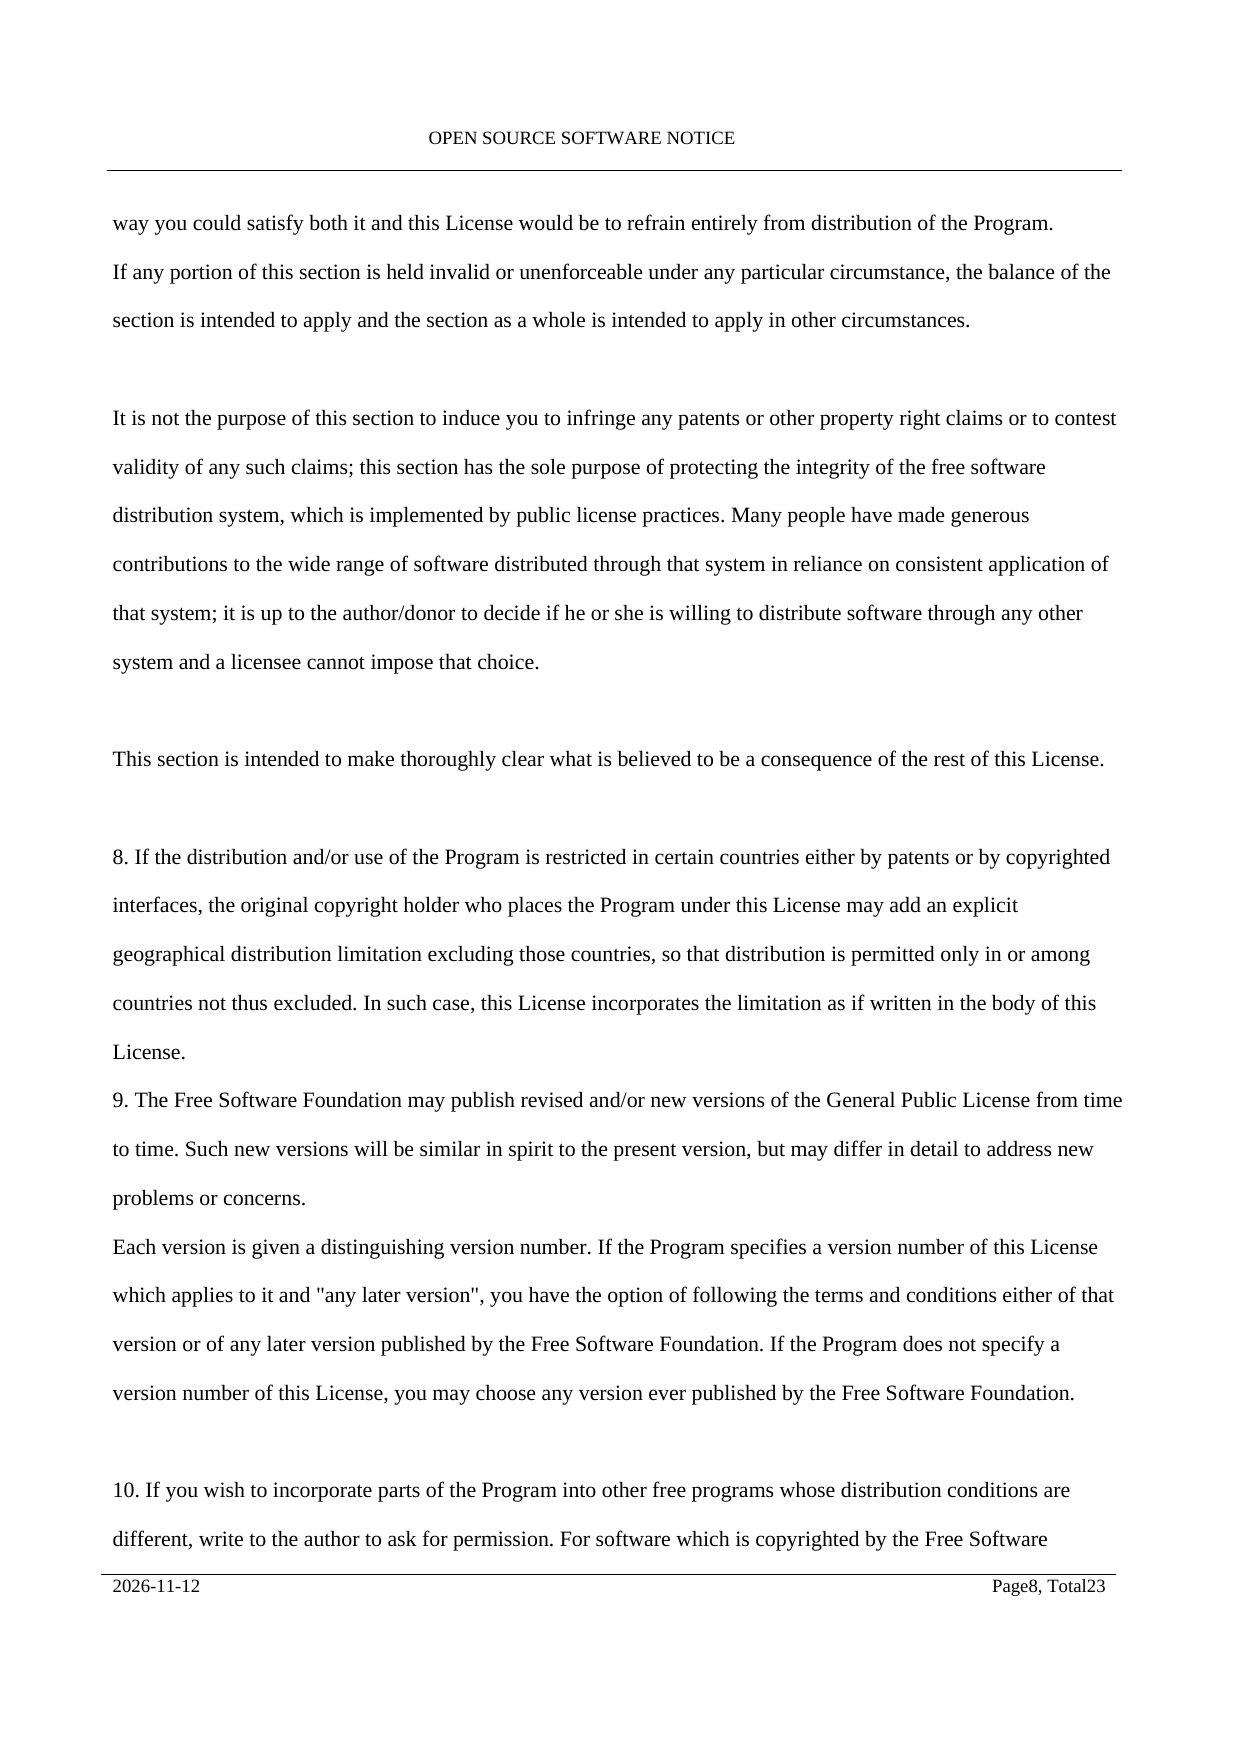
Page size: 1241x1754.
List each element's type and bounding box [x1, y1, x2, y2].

text [112, 206, 1128, 1555]
